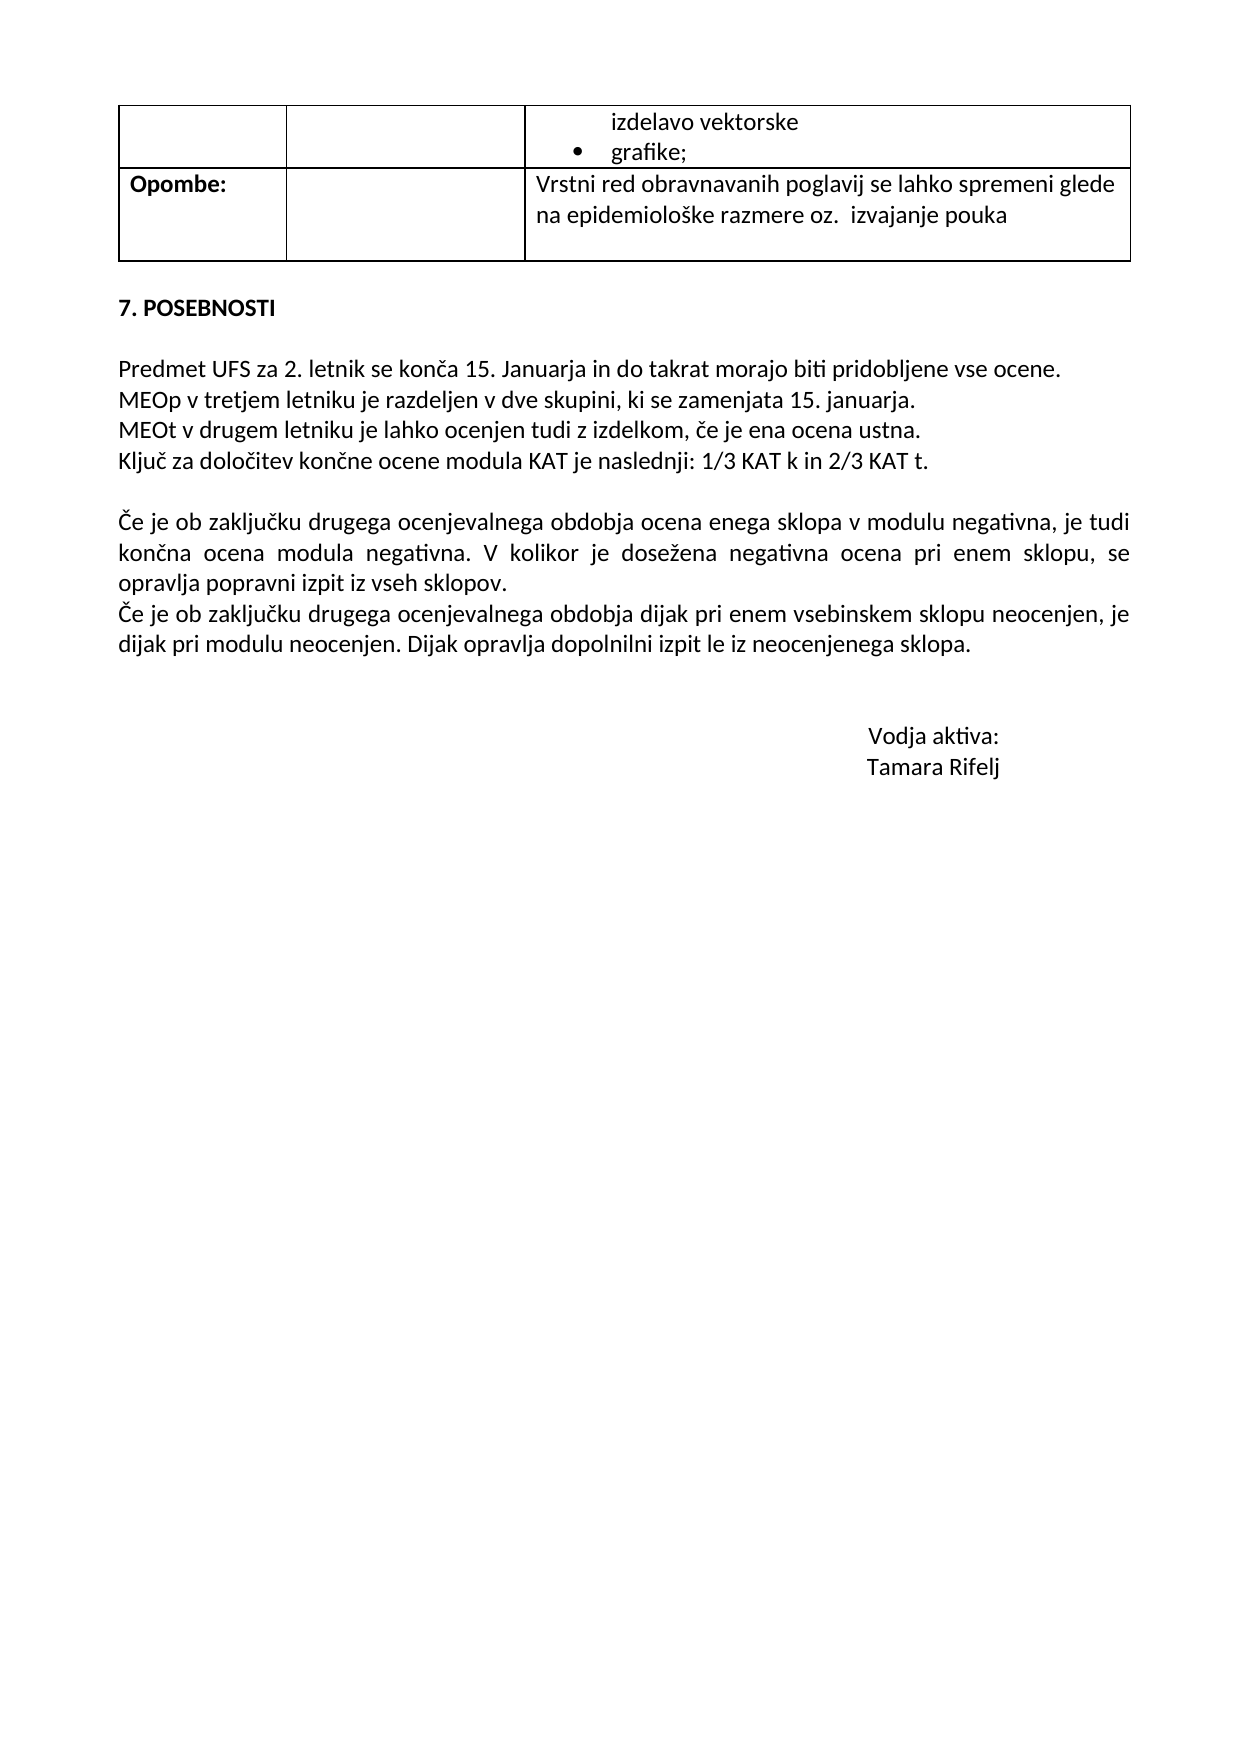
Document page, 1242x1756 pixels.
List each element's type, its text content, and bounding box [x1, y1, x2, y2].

text Vodja aktiva: [118, 720, 1131, 751]
subtitle Predmet UFS za 2. letnik se konča 15. Januarja in do takrat morajo biti pridobljene vse ocene. [118, 353, 1131, 384]
table_cell 4. [120, 106, 286, 167]
text 7. POSEBNOSTI [118, 292, 1131, 323]
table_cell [526, 106, 1130, 167]
text Tamara Rifelj [118, 751, 1131, 781]
table_cell [287, 169, 524, 260]
table_cell Opombe: [120, 169, 286, 260]
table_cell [287, 106, 524, 167]
text Če je ob zaključku drugega ocenjevalnega obdobja dijak pri enem vsebinskem sklopu neocenjen, je dijak pri modulu neocenjen. Dijak opravlja dopolnilni izpit le iz neocenjenega sklopa. [118, 598, 1131, 659]
subtitle Ključ za določitev končne ocene modula KAT je naslednji: 1/3 KAT k in 2/3 KAT t. [118, 445, 1131, 476]
text Če je ob zaključku drugega ocenjevalnega obdobja ocena enega sklopa v modulu negativna, je tudi končna ocena modula negativna. V kolikor je dosežena negativna ocena pri enem sklopu, se opravlja popravni izpit iz vseh sklopov. [118, 506, 1131, 598]
subtitle MEOp v tretjem letniku je razdeljen v dve skupini, ki se zamenjata 15. januarja. MEOt v drugem letniku je lahko ocenjen tudi z izdelkom, če je ena ocena ustna. [118, 384, 1131, 445]
table_cell Vrstni red obravnavanih poglavij se lahko spremeni glede na epidemiološke razmere oz. izvajanje pouka [526, 169, 1130, 260]
